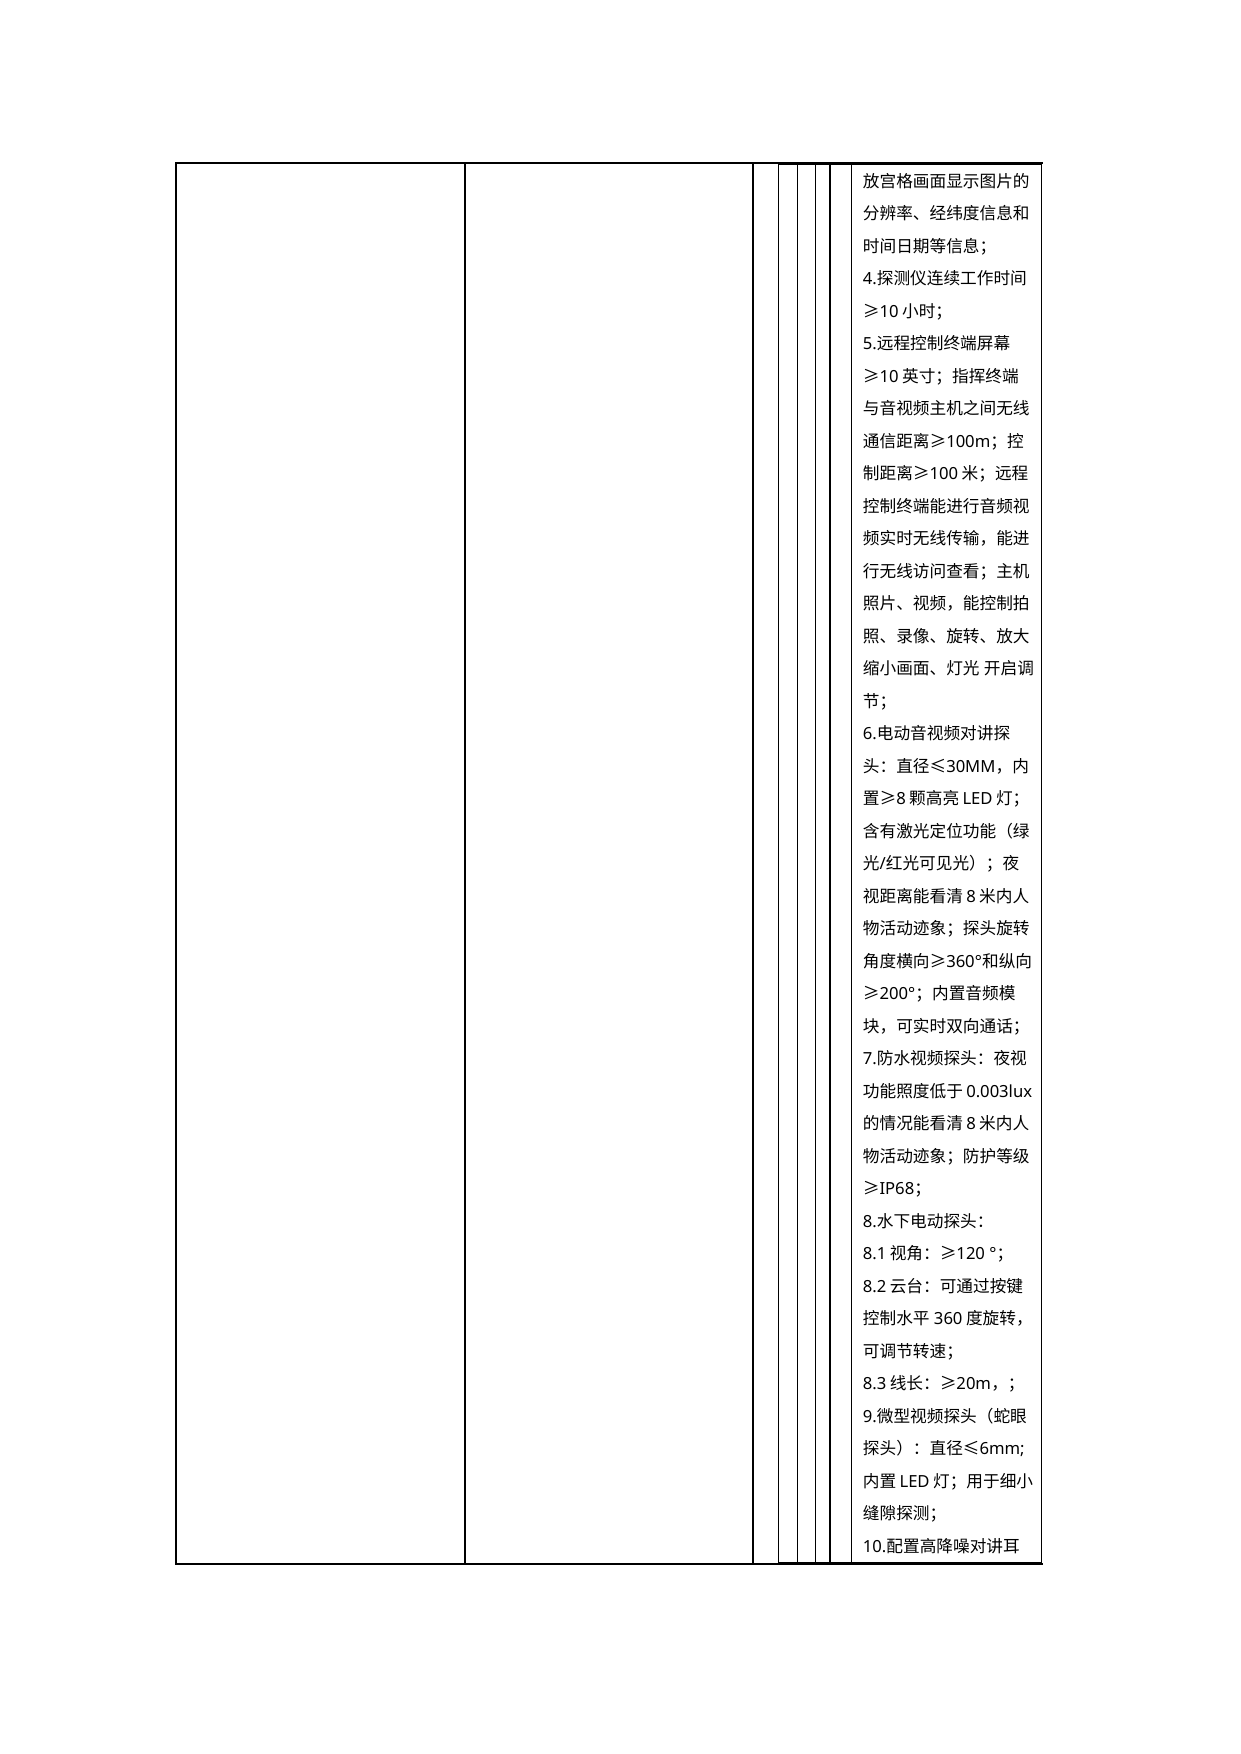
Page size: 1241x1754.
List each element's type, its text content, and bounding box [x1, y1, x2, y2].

table_cell [831, 165, 851, 1562]
table_cell [754, 164, 778, 1563]
table_cell [779, 165, 797, 1562]
table_cell [798, 165, 815, 1562]
table_cell [466, 164, 752, 1563]
table_cell 1 [177, 164, 464, 1563]
table_cell [816, 165, 829, 1562]
table_cell [852, 165, 1041, 1562]
